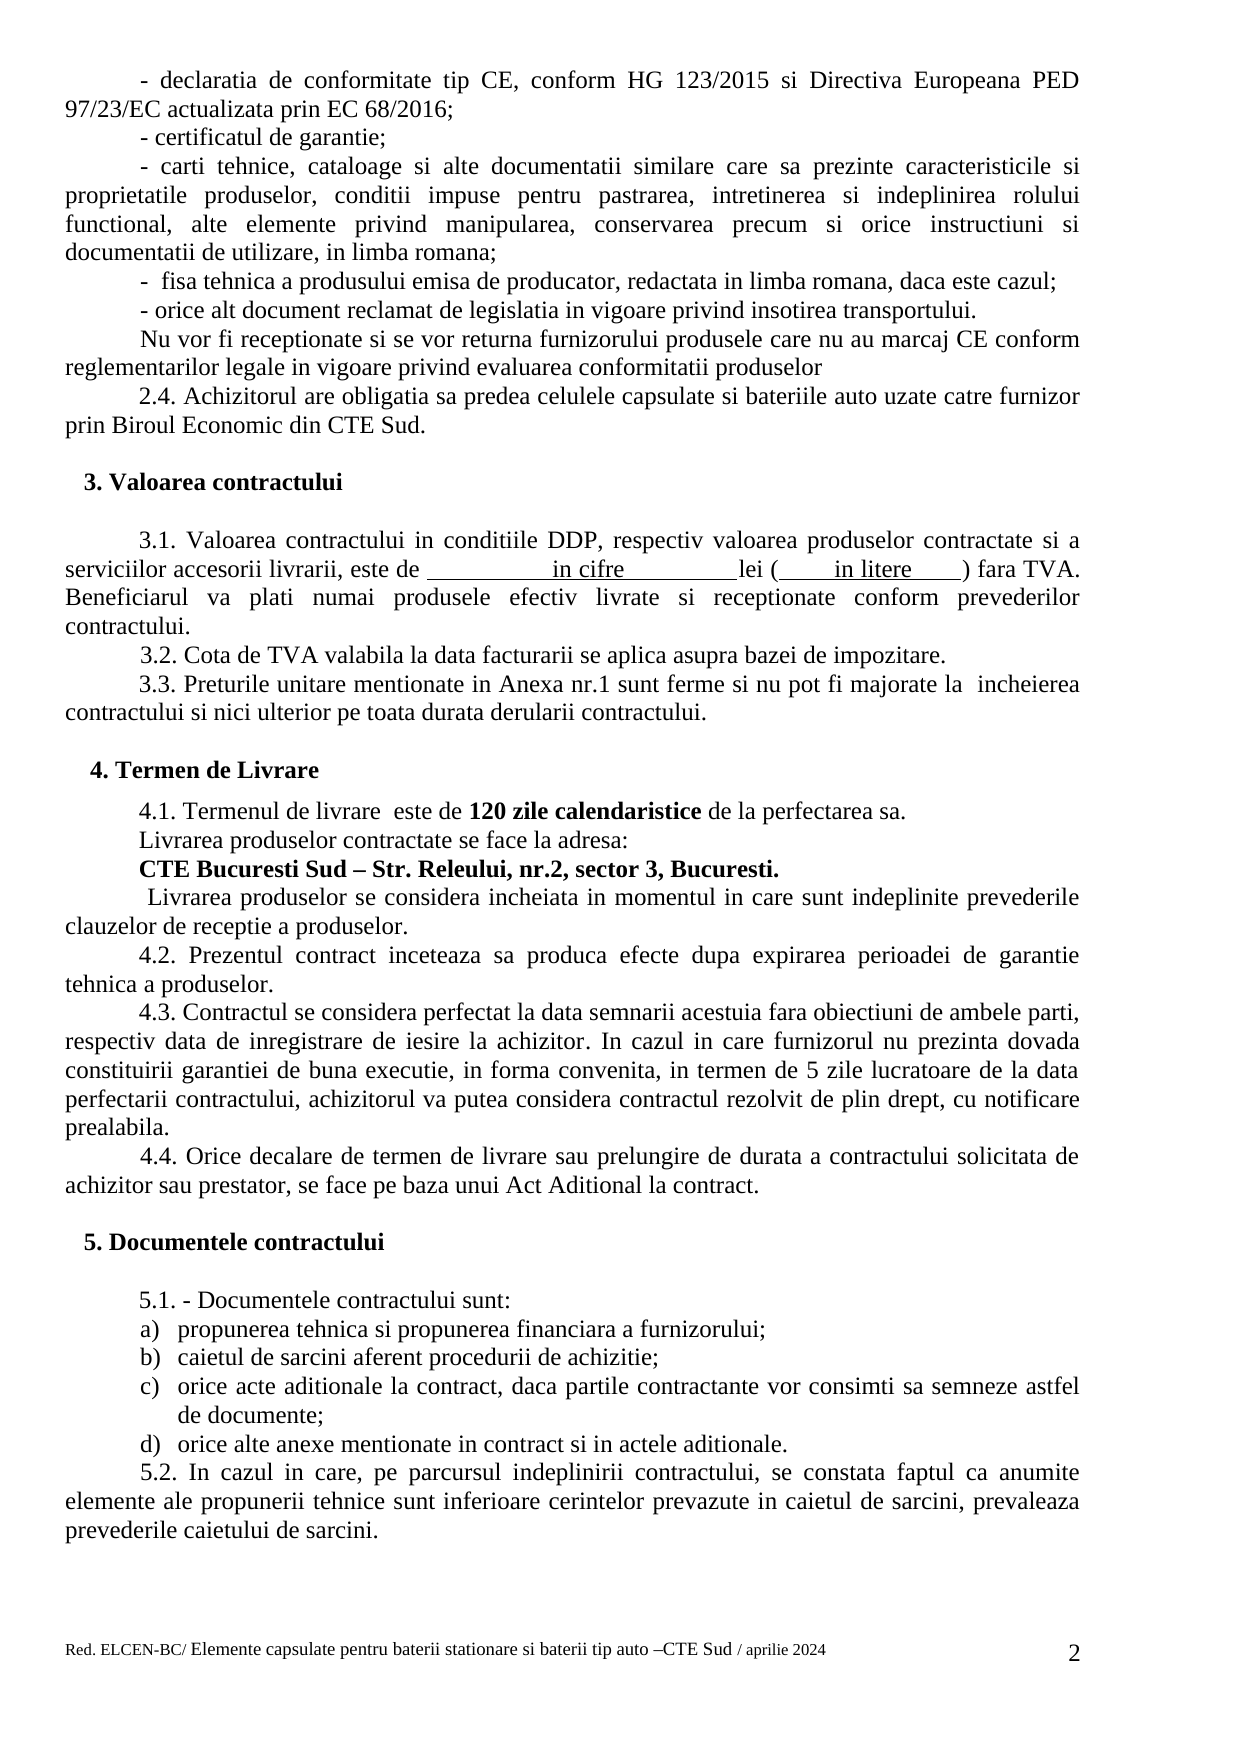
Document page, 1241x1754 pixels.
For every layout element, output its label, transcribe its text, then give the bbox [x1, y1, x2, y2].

text Livrarea produselor contractate se face la adresa: [65, 825, 1081, 854]
text 5.2. In cazul in care, pe parcursul indeplinirii contractului, se constata faptul ca anumite elemente ale propunerii tehnice sunt inferioare cerintelor prevazute in caietul de sarcini, prevaleaza prevederile caietului de sarcini. [65, 1457, 1081, 1544]
text 3. Valoarea contractului [65, 467, 1081, 496]
list propunerea tehnica si propunerea financiara a furnizorului; [140, 1314, 1081, 1342]
text 5.1. - Documentele contractului sunt: [65, 1285, 1081, 1314]
text 3.3. Preturile unitare mentionate in Anexa nr.1 sunt ferme si nu pot fi majorate la incheierea contractului si nici ulterior pe toata durata derularii contractului. [65, 669, 1081, 726]
text 4. Termen de Livrare [65, 755, 1081, 784]
text 4.4. Orice decalare de termen de livrare sau prelungire de durata a contractului solicitata de achizitor sau prestator, se face pe baza unui Act Aditional la contract. [65, 1141, 1081, 1199]
list orice acte aditionale la contract, daca partile contractante vor consimti sa semneze astfel de documente; [140, 1371, 1081, 1429]
text - certificatul de garantie; [65, 122, 1081, 151]
text 2.4. Achizitorul are obligatia sa predea celulele capsulate si bateriile auto uzate catre furnizor prin Biroul Economic din CTE Sud. [65, 381, 1081, 439]
text - declaratia de conformitate tip CE, conform HG 123/2015 si Directiva Europeana PED 97/23/EC actualizata prin EC 68/2016; [65, 65, 1081, 122]
text - orice alt document reclamat de legislatia in vigoare privind insotirea transportului. [65, 295, 1081, 324]
text 4.2. Prezentul contract inceteaza sa produca efecte dupa expirarea perioadei de garantie tehnica a produselor. [65, 940, 1081, 997]
text Nu vor fi receptionate si se vor returna furnizorului produsele care nu au marcaj CE conform reglementarilor legale in vigoare privind evaluarea conformitatii produselor [65, 324, 1081, 381]
list caietul de sarcini aferent procedurii de achizitie; [140, 1342, 1081, 1371]
text - fisa tehnica a produsului emisa de producator, redactata in limba romana, daca este cazul; [65, 266, 1081, 295]
text 5. Documentele contractului [65, 1227, 1081, 1256]
text CTE Bucuresti Sud – Str. Releului, nr.2, sector 3, Bucuresti. [65, 854, 1081, 882]
text 3.1. Valoarea contractului in conditiile DDP, respectiv valoarea produselor contractate si a serviciilor accesorii livrarii, este de in cifre lei ( in litere ) fara TVA. Beneficiarul va plati numai produsele efectiv livrate si receptionate conform prevederilor contractului. [65, 525, 1081, 640]
text Livrarea produselor se considera incheiata in momentul in care sunt indeplinite prevederile clauzelor de receptie a produselor. [65, 882, 1081, 940]
text 3.2. Cota de TVA valabila la data facturarii se aplica asupra bazei de impozitare. [65, 640, 1081, 669]
text - carti tehnice, cataloage si alte documentatii similare care sa prezinte caracteristicile si proprietatile produselor, conditii impuse pentru pastrarea, intretinerea si indeplinirea rolului functional, alte elemente privind manipularea, conservarea precum si orice instructiuni si documentatii de utilizare, in limba romana; [65, 151, 1081, 266]
list orice alte anexe mentionate in contract si in actele aditionale. [140, 1429, 1081, 1457]
text 4.1. Termenul de livrare este de 120 zile calendaristice de la perfectarea sa. [65, 796, 1081, 825]
text 4.3. Contractul se considera perfectat la data semnarii acestuia fara obiectiuni de ambele parti, respectiv data de inregistrare de iesire la achizitor. In cazul in care furnizorul nu prezinta dovada constituirii garantiei de buna executie, in forma convenita, in termen de 5 zile lucratoare de la data perfectarii contractului, achizitorul va putea considera contractul rezolvit de plin drept, cu notificare prealabila. [65, 997, 1081, 1141]
